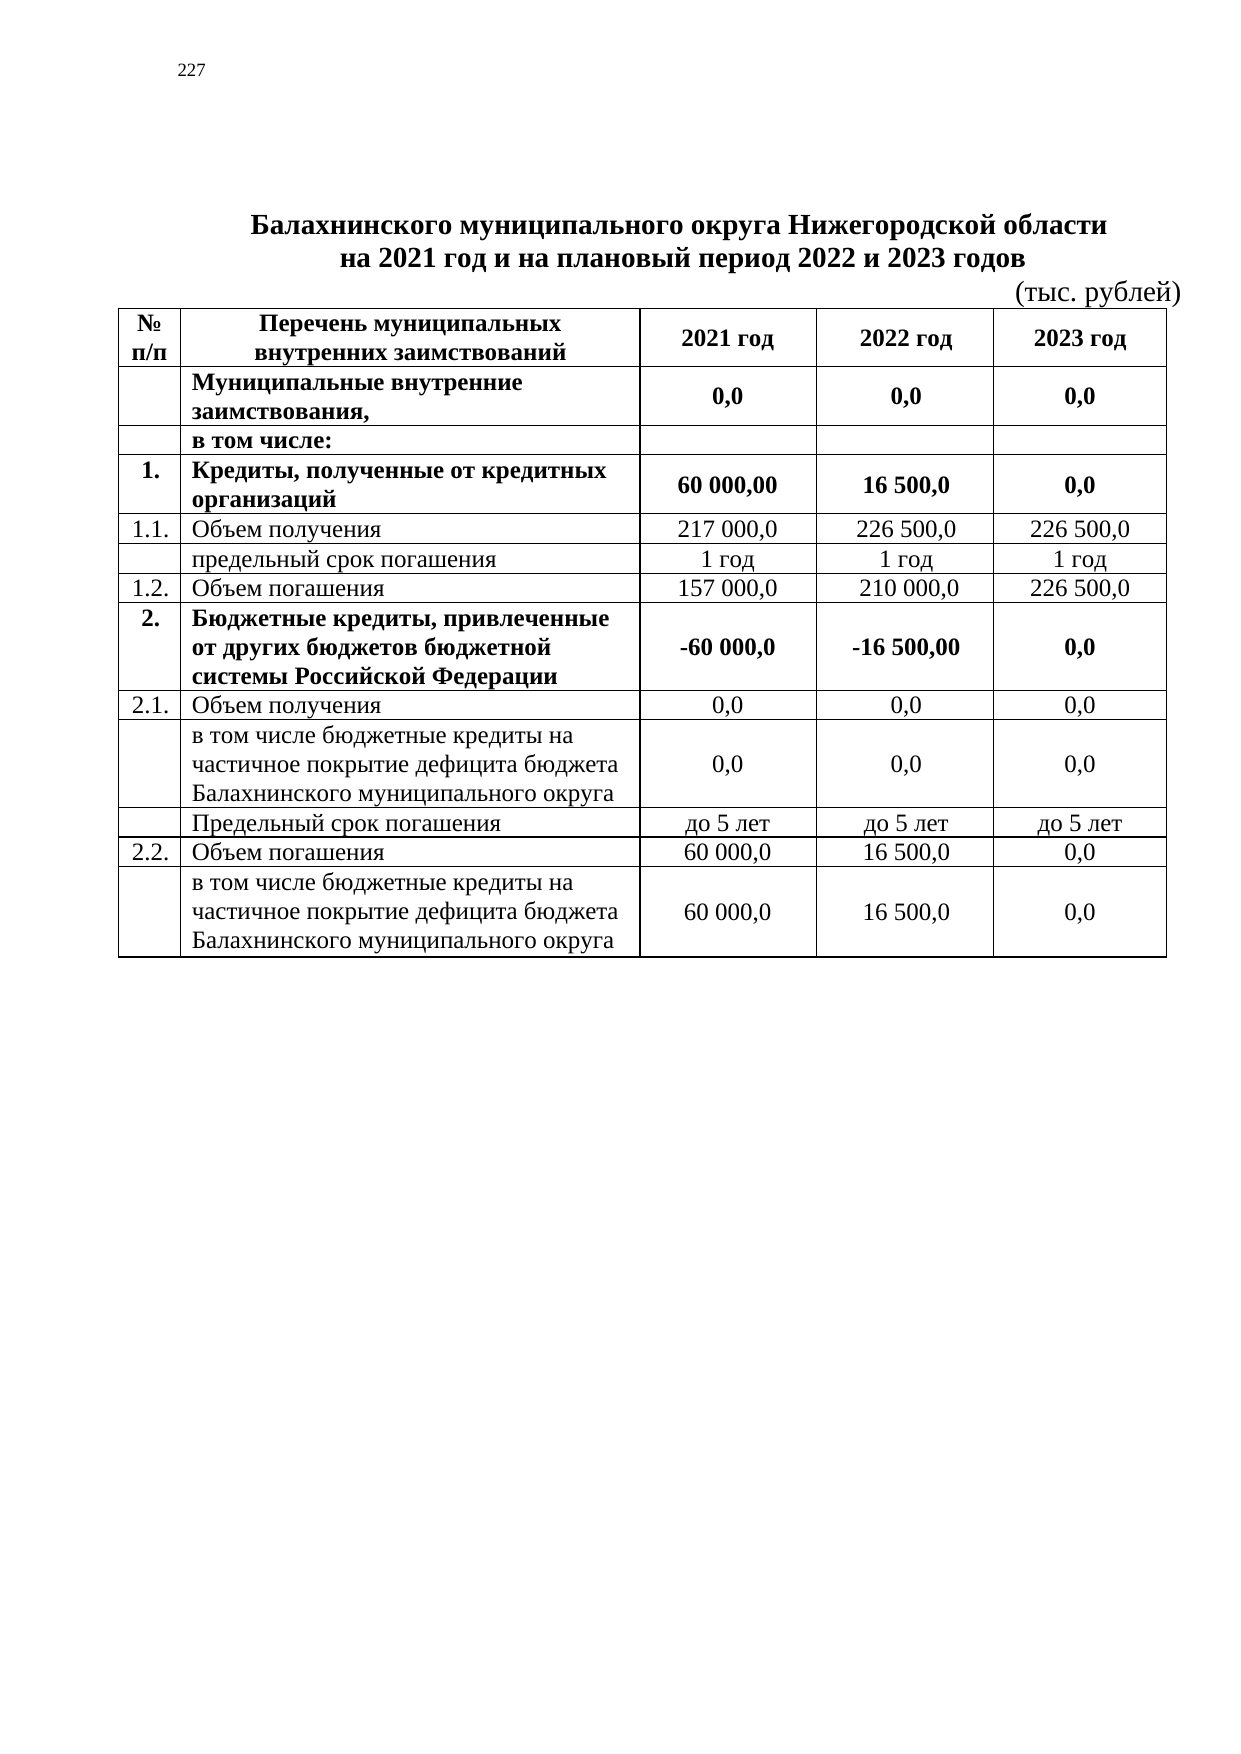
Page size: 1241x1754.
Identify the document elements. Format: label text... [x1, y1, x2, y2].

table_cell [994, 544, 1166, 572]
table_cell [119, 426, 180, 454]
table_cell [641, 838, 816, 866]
text (тыс. рублей) [118, 274, 1181, 307]
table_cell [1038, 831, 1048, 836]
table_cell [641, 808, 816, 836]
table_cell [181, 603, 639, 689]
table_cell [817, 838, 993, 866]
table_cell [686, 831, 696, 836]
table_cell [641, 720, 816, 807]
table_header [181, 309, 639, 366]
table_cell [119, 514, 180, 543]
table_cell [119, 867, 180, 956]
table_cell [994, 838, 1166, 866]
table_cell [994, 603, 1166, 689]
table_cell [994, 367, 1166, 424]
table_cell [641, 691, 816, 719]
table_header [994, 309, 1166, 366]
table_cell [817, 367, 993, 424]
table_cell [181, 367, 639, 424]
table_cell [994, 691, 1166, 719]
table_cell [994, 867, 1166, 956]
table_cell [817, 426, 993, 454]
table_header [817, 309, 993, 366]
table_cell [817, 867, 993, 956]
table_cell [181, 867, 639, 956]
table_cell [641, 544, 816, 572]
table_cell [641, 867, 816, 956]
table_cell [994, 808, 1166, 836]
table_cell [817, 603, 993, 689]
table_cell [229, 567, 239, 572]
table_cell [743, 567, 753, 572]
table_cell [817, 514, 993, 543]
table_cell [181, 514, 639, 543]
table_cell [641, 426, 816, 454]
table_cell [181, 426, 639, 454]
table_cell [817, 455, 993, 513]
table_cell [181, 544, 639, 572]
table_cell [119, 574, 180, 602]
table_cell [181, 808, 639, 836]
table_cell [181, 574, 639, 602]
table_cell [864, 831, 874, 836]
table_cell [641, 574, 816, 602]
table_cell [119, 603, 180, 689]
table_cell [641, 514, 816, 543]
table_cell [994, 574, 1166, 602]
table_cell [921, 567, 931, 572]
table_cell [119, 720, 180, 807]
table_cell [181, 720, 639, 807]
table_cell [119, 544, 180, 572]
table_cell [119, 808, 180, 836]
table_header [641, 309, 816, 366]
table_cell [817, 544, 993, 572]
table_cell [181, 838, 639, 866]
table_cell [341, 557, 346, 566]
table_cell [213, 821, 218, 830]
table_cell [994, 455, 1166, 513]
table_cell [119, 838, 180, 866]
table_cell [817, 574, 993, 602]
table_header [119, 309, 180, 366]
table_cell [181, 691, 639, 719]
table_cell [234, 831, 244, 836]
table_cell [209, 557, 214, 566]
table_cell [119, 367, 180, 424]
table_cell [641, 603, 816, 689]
text на 2021 год и на плановый период 2022 и 2023 годов [118, 240, 1181, 274]
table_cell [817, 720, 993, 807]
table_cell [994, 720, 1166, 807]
text Балахнинского муниципального округа Нижегородской области [118, 207, 1181, 240]
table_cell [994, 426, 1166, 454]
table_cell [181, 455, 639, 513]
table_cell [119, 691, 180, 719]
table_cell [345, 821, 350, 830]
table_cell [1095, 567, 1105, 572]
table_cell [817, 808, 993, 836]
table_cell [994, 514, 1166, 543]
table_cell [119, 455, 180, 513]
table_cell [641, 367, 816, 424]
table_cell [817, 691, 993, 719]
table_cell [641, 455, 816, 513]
